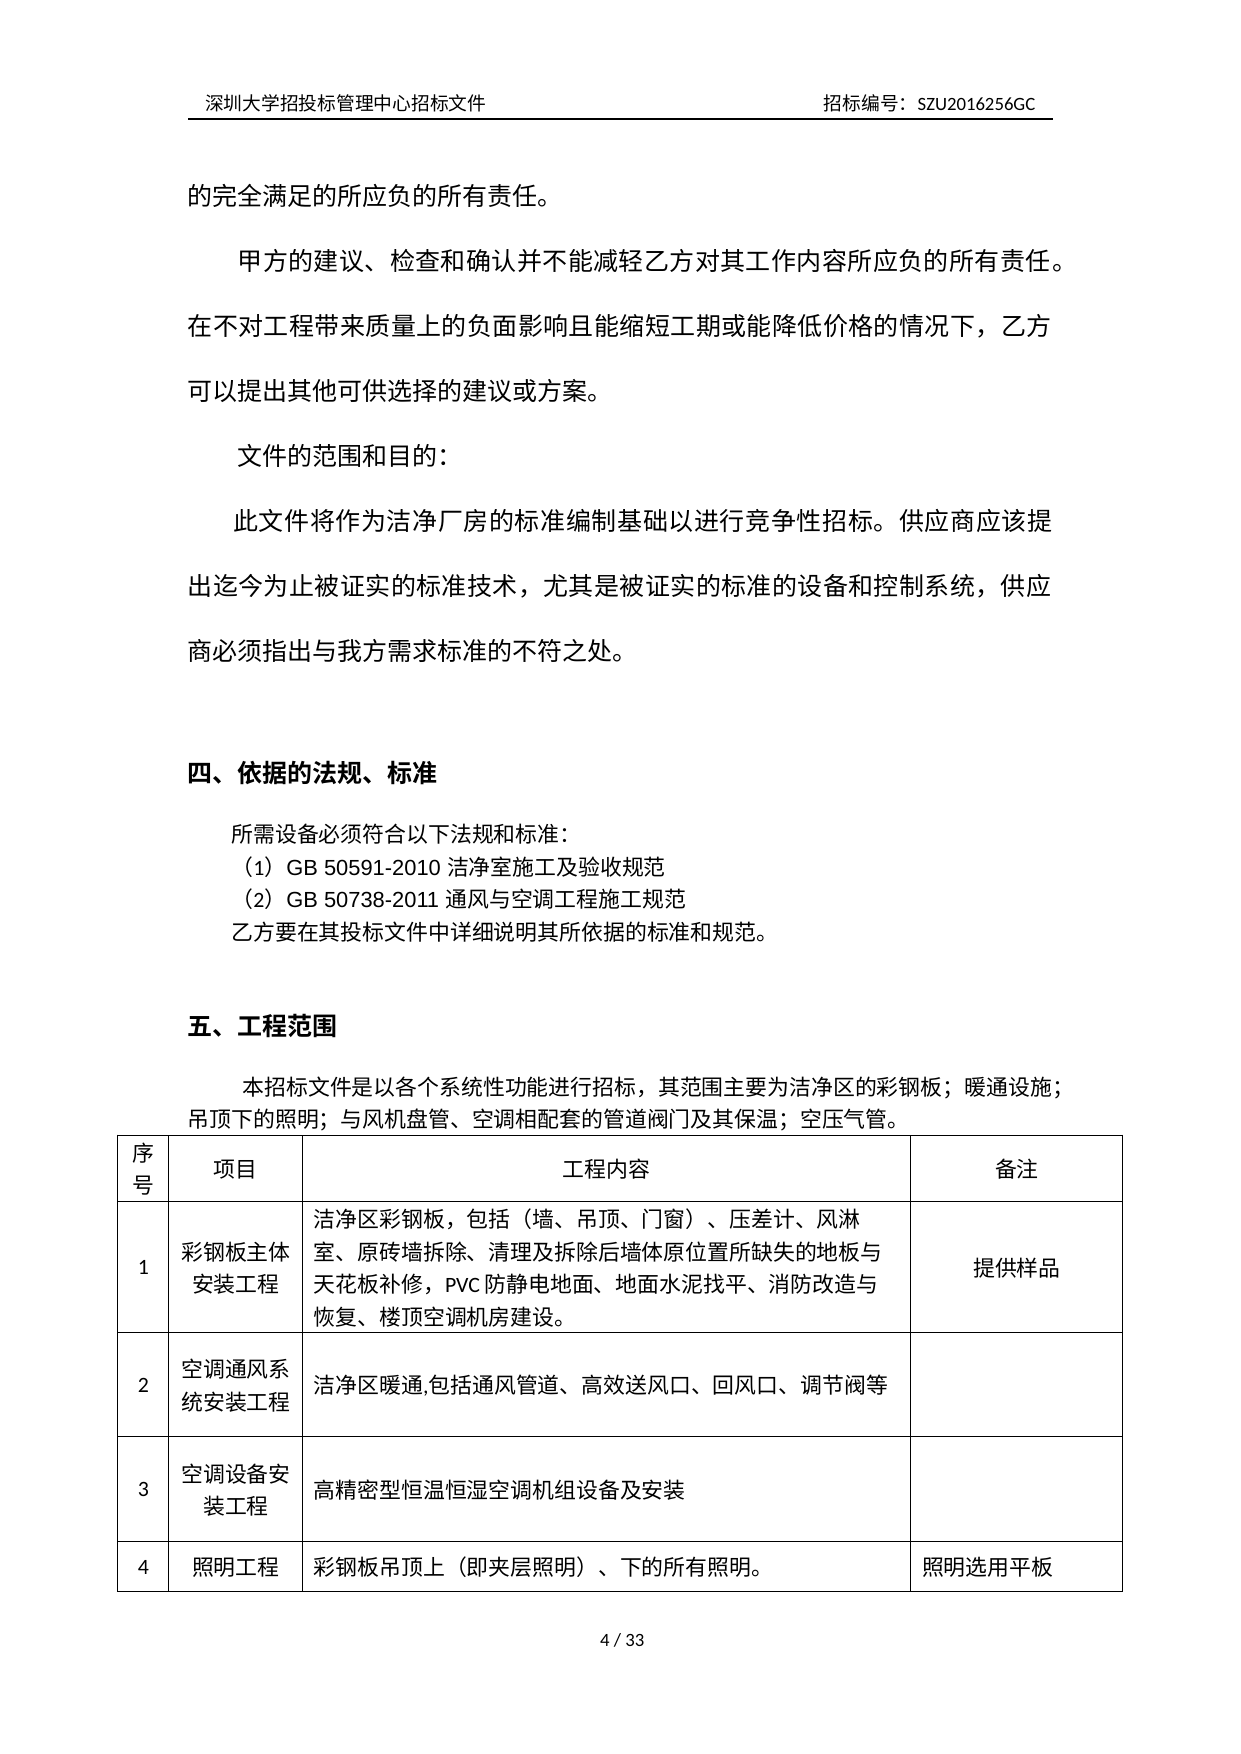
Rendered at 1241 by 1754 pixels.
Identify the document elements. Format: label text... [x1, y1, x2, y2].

table_cell 照明工程 [169, 1542, 302, 1591]
table_cell 提供样品 [911, 1202, 1122, 1332]
table_cell 1 [118, 1202, 168, 1332]
text （1）GB 50591-2010 洁净室施工及验收规范 [187, 849, 1053, 882]
table_cell [911, 1333, 1122, 1436]
table_cell 空调设备安装工程 [169, 1437, 302, 1541]
table_header 项目 [169, 1136, 302, 1201]
table_cell 照明选用平板LED、开关选用TCL。 [911, 1542, 1122, 1591]
text 所需设备必须符合以下法规和标准： [187, 817, 1053, 849]
table_header 序号 [118, 1136, 168, 1201]
text 本招标文件是以各个系统性功能进行招标，其范围主要为洁净区的彩钢板；暖通设施；吊顶下的照明；与风机盘管、空调相配套的管道阀门及其保温；空压气管。 [187, 1069, 1053, 1134]
text 甲方的建议、检查和确认并不能减轻乙方对其工作内容所应负的所有责任。在不对工程带来质量上的负面影响且能缩短工期或能降低价格的情况下，乙方可以提出其他可供选择的建议或方案。 [187, 227, 1053, 422]
text 乙方要在其投标文件中详细说明其所依据的标准和规范。 [187, 914, 1053, 947]
text 文件的范围和目的： [187, 422, 1053, 487]
text 此文件将作为洁净厂房的标准编制基础以进行竞争性招标。供应商应该提出迄今为止被证实的标准技术，尤其是被证实的标准的设备和控制系统，供应商必须指出与我方需求标准的不符之处。 [187, 487, 1053, 682]
table_cell 3 [118, 1437, 168, 1541]
table_cell 彩钢板主体安装工程 [169, 1202, 302, 1332]
table_cell 2 [118, 1333, 168, 1436]
table_cell [911, 1437, 1122, 1541]
table_cell 4 [118, 1542, 168, 1591]
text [187, 162, 1053, 227]
table_cell 洁净区暖通,包括通风管道、高效送风口、回风口、调节阀等 [303, 1333, 910, 1436]
table_cell 空调通风系统安装工程 [169, 1333, 302, 1436]
text （2）GB 50738-2011 通风与空调工程施工规范 [187, 882, 1053, 914]
table_cell 洁净区彩钢板，包括（墙、吊顶、门窗）、压差计、风淋室、原砖墙拆除、清理及拆除后墙体原位置所缺失的地板与天花板补修，PVC防静电地面、地面水泥找平、消防改造与恢复、楼顶空调机房建设。 [303, 1202, 910, 1332]
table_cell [303, 1542, 910, 1591]
subtitle 五、工程范围 [187, 992, 1053, 1057]
table_header 工程内容 [303, 1136, 910, 1201]
table_cell 高精密型恒温恒湿空调机组设备及安装 [303, 1437, 910, 1541]
subtitle 四、依据的法规、标准 [187, 739, 1053, 804]
table_header 备注 [911, 1136, 1122, 1201]
